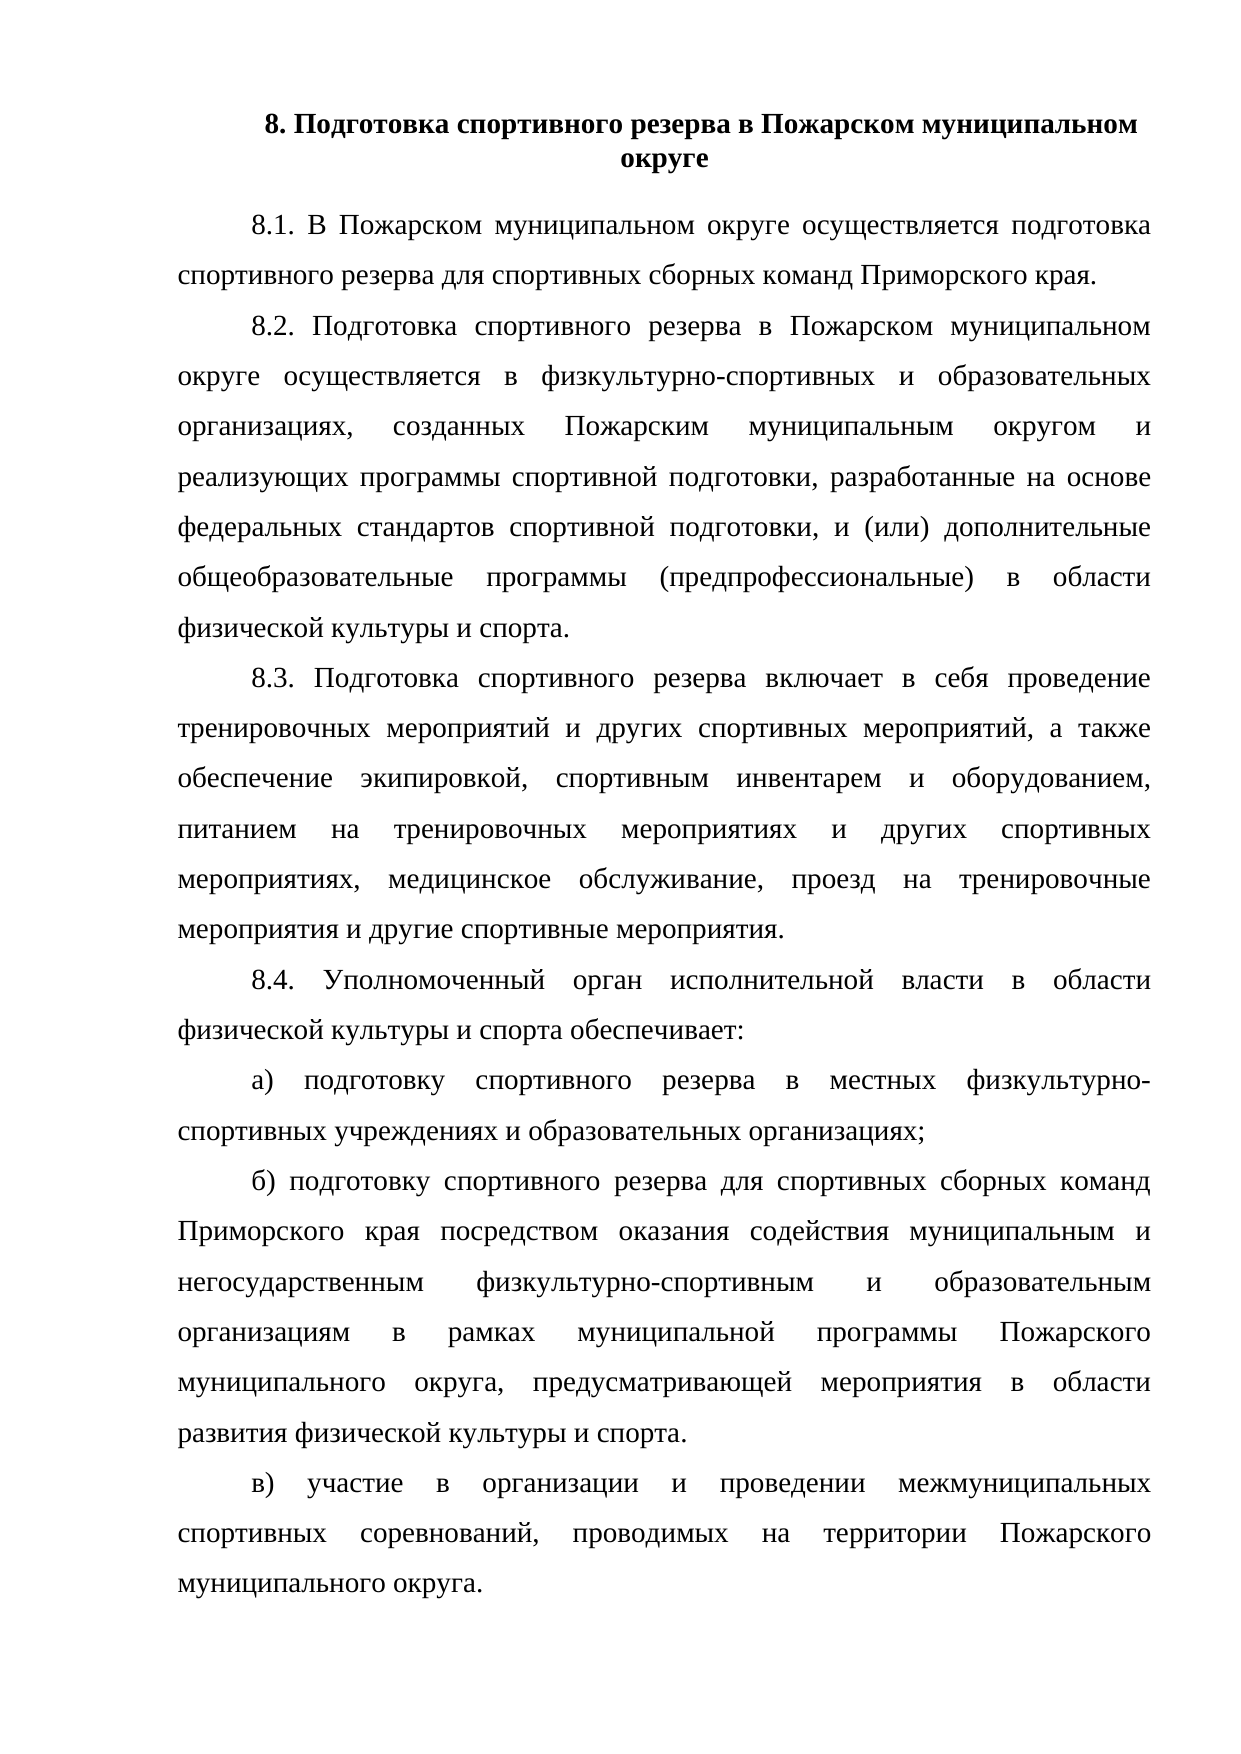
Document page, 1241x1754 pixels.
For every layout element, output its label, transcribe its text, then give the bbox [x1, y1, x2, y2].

text в) участие в организации и проведении межмуниципальных спортивных соревнований, проводимых на территории Пожарского муниципального округа. [177, 1465, 1152, 1599]
text 8.3. Подготовка спортивного резерва включает в себя проведение тренировочных мероприятий и других спортивных мероприятий, а также обеспечение экипировкой, спортивным инвентарем и оборудованием, питанием на тренировочных мероприятиях и других спортивных мероприятиях, медицинское обслуживание, проезд на тренировочные мероприятия и другие спортивные мероприятия. [177, 660, 1152, 945]
text 8.1. В Пожарском муниципальном округе осуществляется подготовка спортивного резерва для спортивных сборных команд Приморского края. [177, 207, 1152, 291]
text 8. Подготовка спортивного резерва в Пожарском муниципальном округе [177, 107, 1152, 174]
text 8.2. Подготовка спортивного резерва в Пожарском муниципальном округе осуществляется в физкультурно-спортивных и образовательных организациях, созданных Пожарским муниципальным округом и реализующих программы спортивной подготовки, разработанные на основе федеральных стандартов спортивной подготовки, и (или) дополнительные общеобразовательные программы (предпрофессиональные) в области физической культуры и спорта. [177, 308, 1152, 643]
text а) подготовку спортивного резерва в местных физкультурно-спортивных учреждениях и образовательных организациях; [177, 1062, 1152, 1146]
text б) подготовку спортивного резерва для спортивных сборных команд Приморского края посредством оказания содействия муниципальным и негосударственным физкультурно-спортивным и образовательным организациям в рамках муниципальной программы Пожарского муниципального округа, предусматривающей мероприятия в области развития физической культуры и спорта. [177, 1163, 1152, 1448]
text 8.4. Уполномоченный орган исполнительной власти в области физической культуры и спорта обеспечивает: [177, 962, 1152, 1046]
